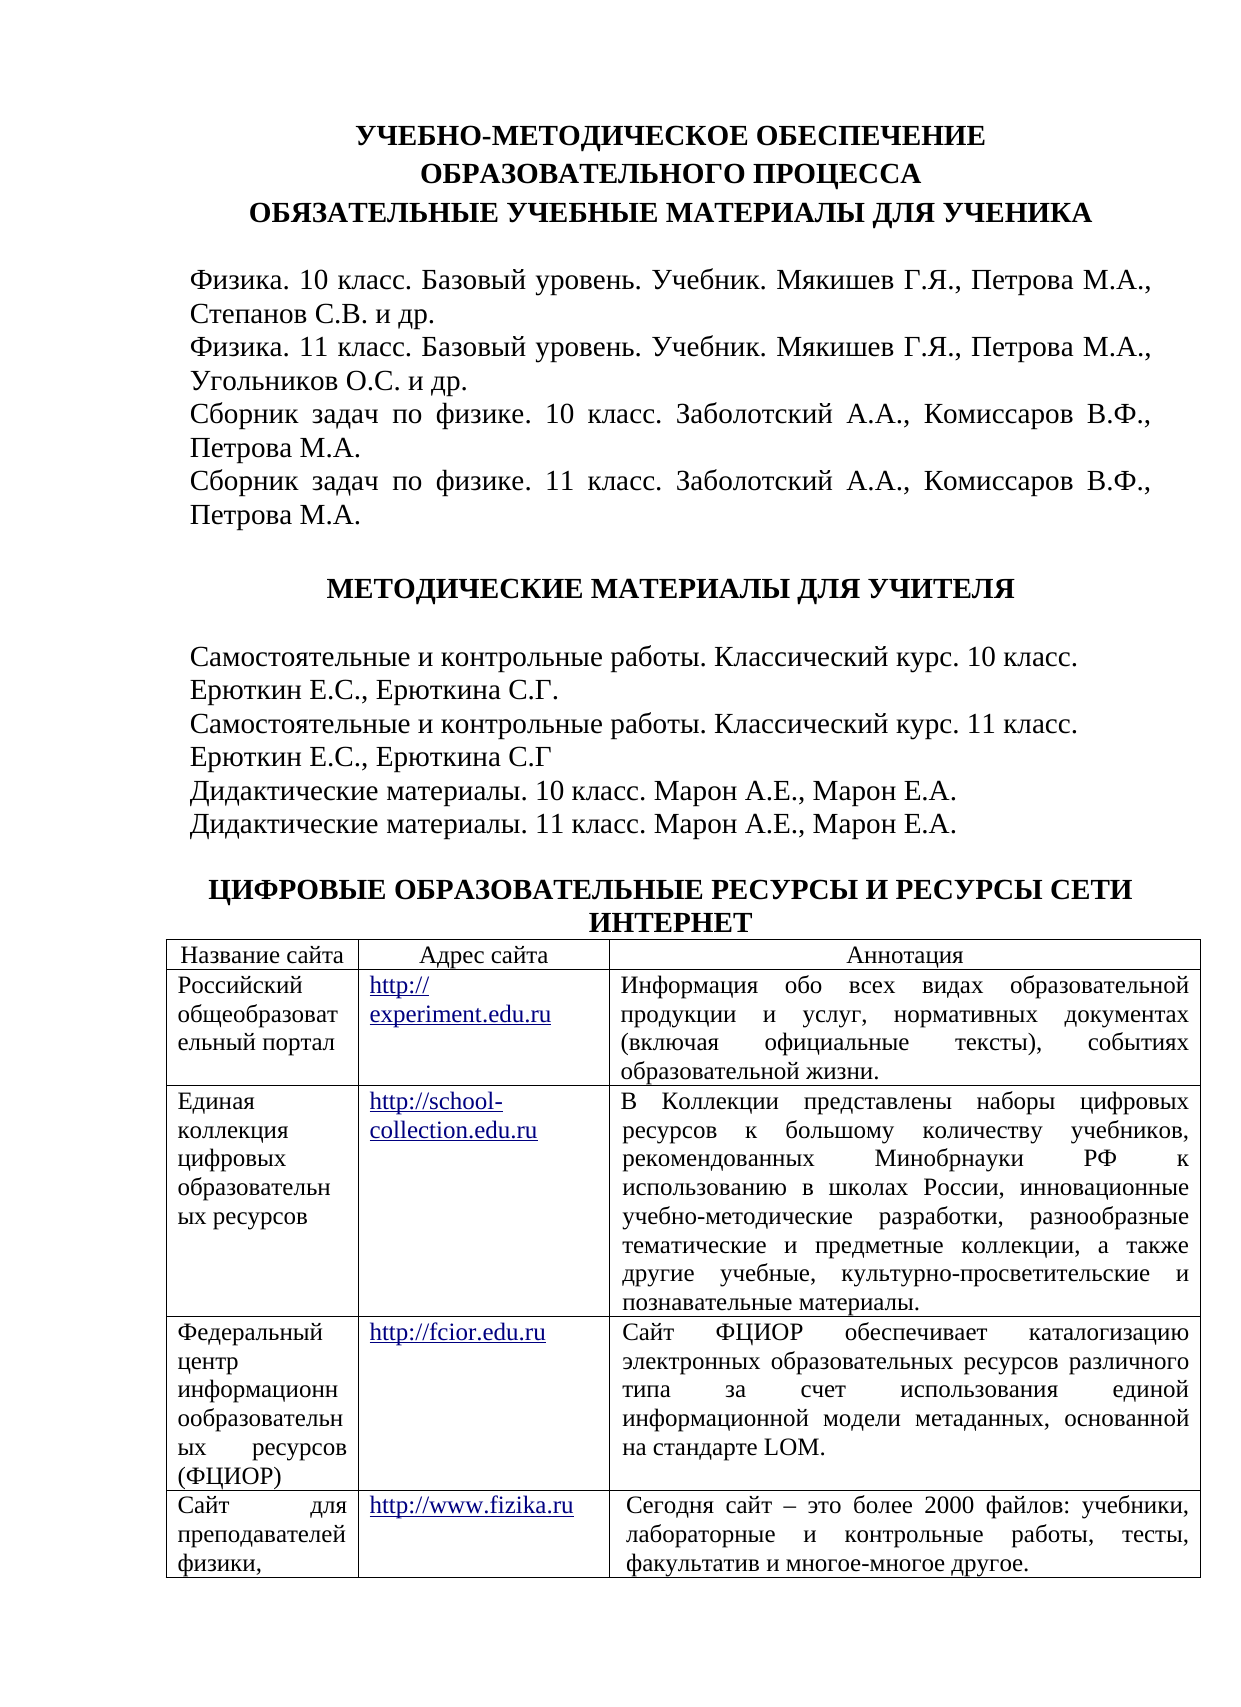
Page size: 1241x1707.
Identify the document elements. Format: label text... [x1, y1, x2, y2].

table_header Название сайта [167, 940, 358, 969]
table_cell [610, 1491, 1200, 1577]
text ЦИФРОВЫЕ ОБРАЗОВАТЕЛЬНЫЕ РЕСУРСЫ И РЕСУРСЫ СЕТИ ИНТЕРНЕТ [189, 872, 1152, 939]
text Сборник задач по физике. 10 класс. Заболотский А.А., Комиссаров В.Ф., Петрова М.А. [189, 396, 1152, 463]
table_cell Единая коллекция цифровых образовательных ресурсов [167, 1086, 358, 1316]
table_header Аннотация [610, 940, 1200, 969]
text Физика. 10 класс. Базовый уровень. Учебник. Мякишев Г.Я., Петрова М.А., Степанов С.В. и др. [189, 262, 1152, 329]
table_header Адрес сайта [359, 940, 609, 969]
text Сборник задач по физике. 11 класс. Заболотский А.А., Комиссаров В.Ф., Петрова М.А. [189, 463, 1152, 531]
table_cell http://experiment.edu.ru [359, 970, 609, 1085]
table_cell Федеральный центр информационнообразовательных ресурсов (ФЦИОР) [167, 1317, 358, 1489]
text Физика. 11 класс. Базовый уровень. Учебник. Мякишев Г.Я., Петрова М.А., Угольников О.С. и др. [189, 329, 1152, 396]
table_cell http://fcior.edu.ru [359, 1317, 609, 1489]
table_cell В Коллекции представлены наборы цифровых ресурсов к большому количеству учебников, рекомендованных Минобрнауки РФ к использованию в школах России, инновационные учебно-методические разработки, разнообразные тематические и предметные коллекции, а также другие учебные, культурно-просветительские и познавательные материалы. [610, 1086, 1200, 1316]
text УЧЕБНО-МЕТОДИЧЕСКОЕ ОБЕСПЕЧЕНИЕ ОБРАЗОВАТЕЛЬНОГО ПРОЦЕССА [190, 118, 1152, 190]
text ОБЯЗАТЕЛЬНЫЕ УЧЕБНЫЕ МАТЕРИАЛЫ ДЛЯ УЧЕНИКА [190, 195, 1152, 229]
text Дидактические материалы. 10 класс. Марон А.Е., Марон Е.А. [189, 773, 1152, 806]
text Дидактические материалы. 11 класс. Марон А.Е., Марон Е.А. [189, 806, 1152, 840]
text Самостоятельные и контрольные работы. Классический курс. 11 класс. Ерюткин Е.С., Ерюткина С.Г [189, 706, 1152, 773]
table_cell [167, 1491, 358, 1577]
table_cell Информация обо всех видах образовательной продукции и услуг, нормативных документах (включая официальные тексты), событиях образовательной жизни. [610, 970, 1200, 1085]
table_cell http://school-collection.edu.ru [359, 1086, 609, 1316]
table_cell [359, 1491, 609, 1577]
text МЕТОДИЧЕСКИЕ МАТЕРИАЛЫ ДЛЯ УЧИТЕЛЯ [190, 572, 1152, 605]
table_cell Сайт ФЦИОР обеспечивает каталогизацию электронных образовательных ресурсов различного типа за счет использования единой информационной модели метаданных, основанной на стандарте LOM. [610, 1317, 1200, 1489]
text Самостоятельные и контрольные работы. Классический курс. 10 класс. Ерюткин Е.С., Ерюткина С.Г. [189, 639, 1152, 706]
table_cell Российский общеобразовательный портал [167, 970, 358, 1085]
